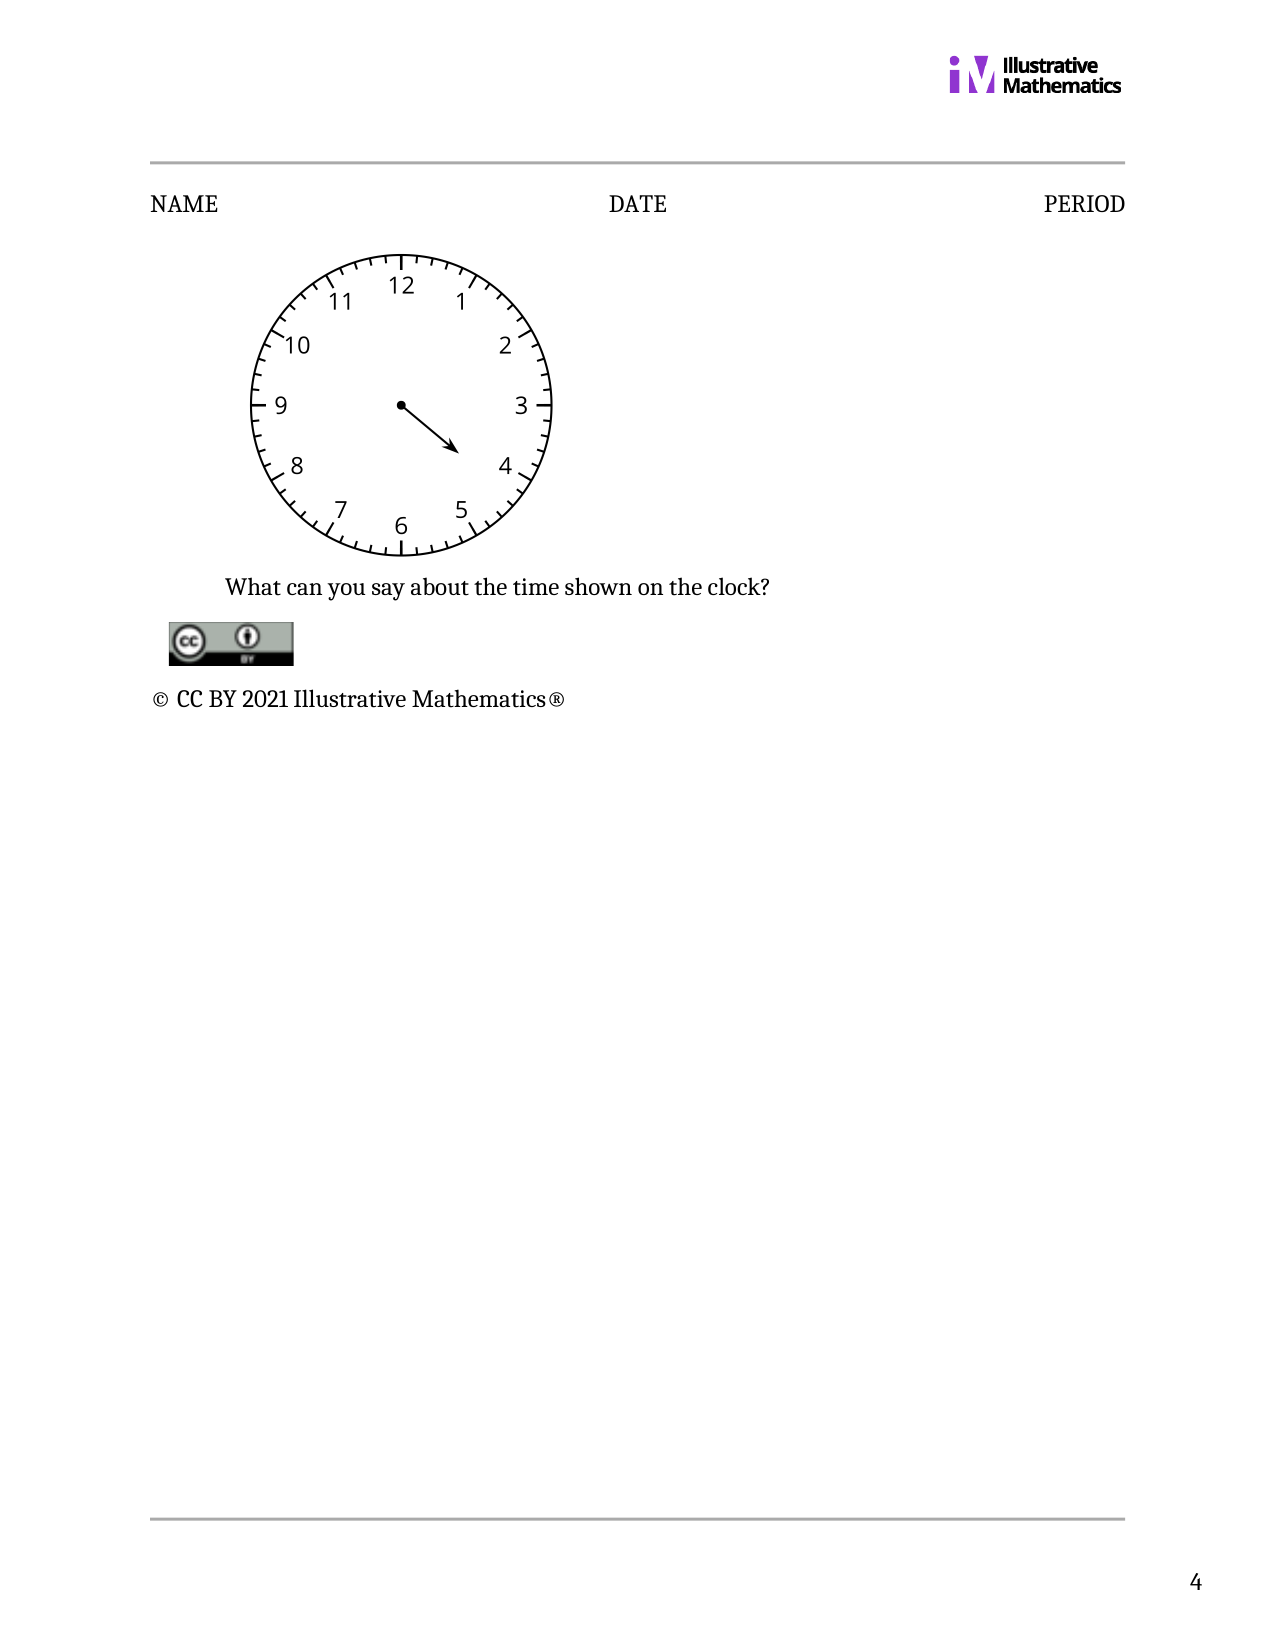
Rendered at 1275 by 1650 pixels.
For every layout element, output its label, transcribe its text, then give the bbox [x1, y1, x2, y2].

list What can you say about the time shown on the clock? [175, 572, 1125, 601]
picture [168, 622, 294, 666]
text © CC BY 2021 Illustrative Mathematics® [150, 684, 1125, 713]
picture [949, 55, 1121, 93]
picture [243, 247, 559, 563]
